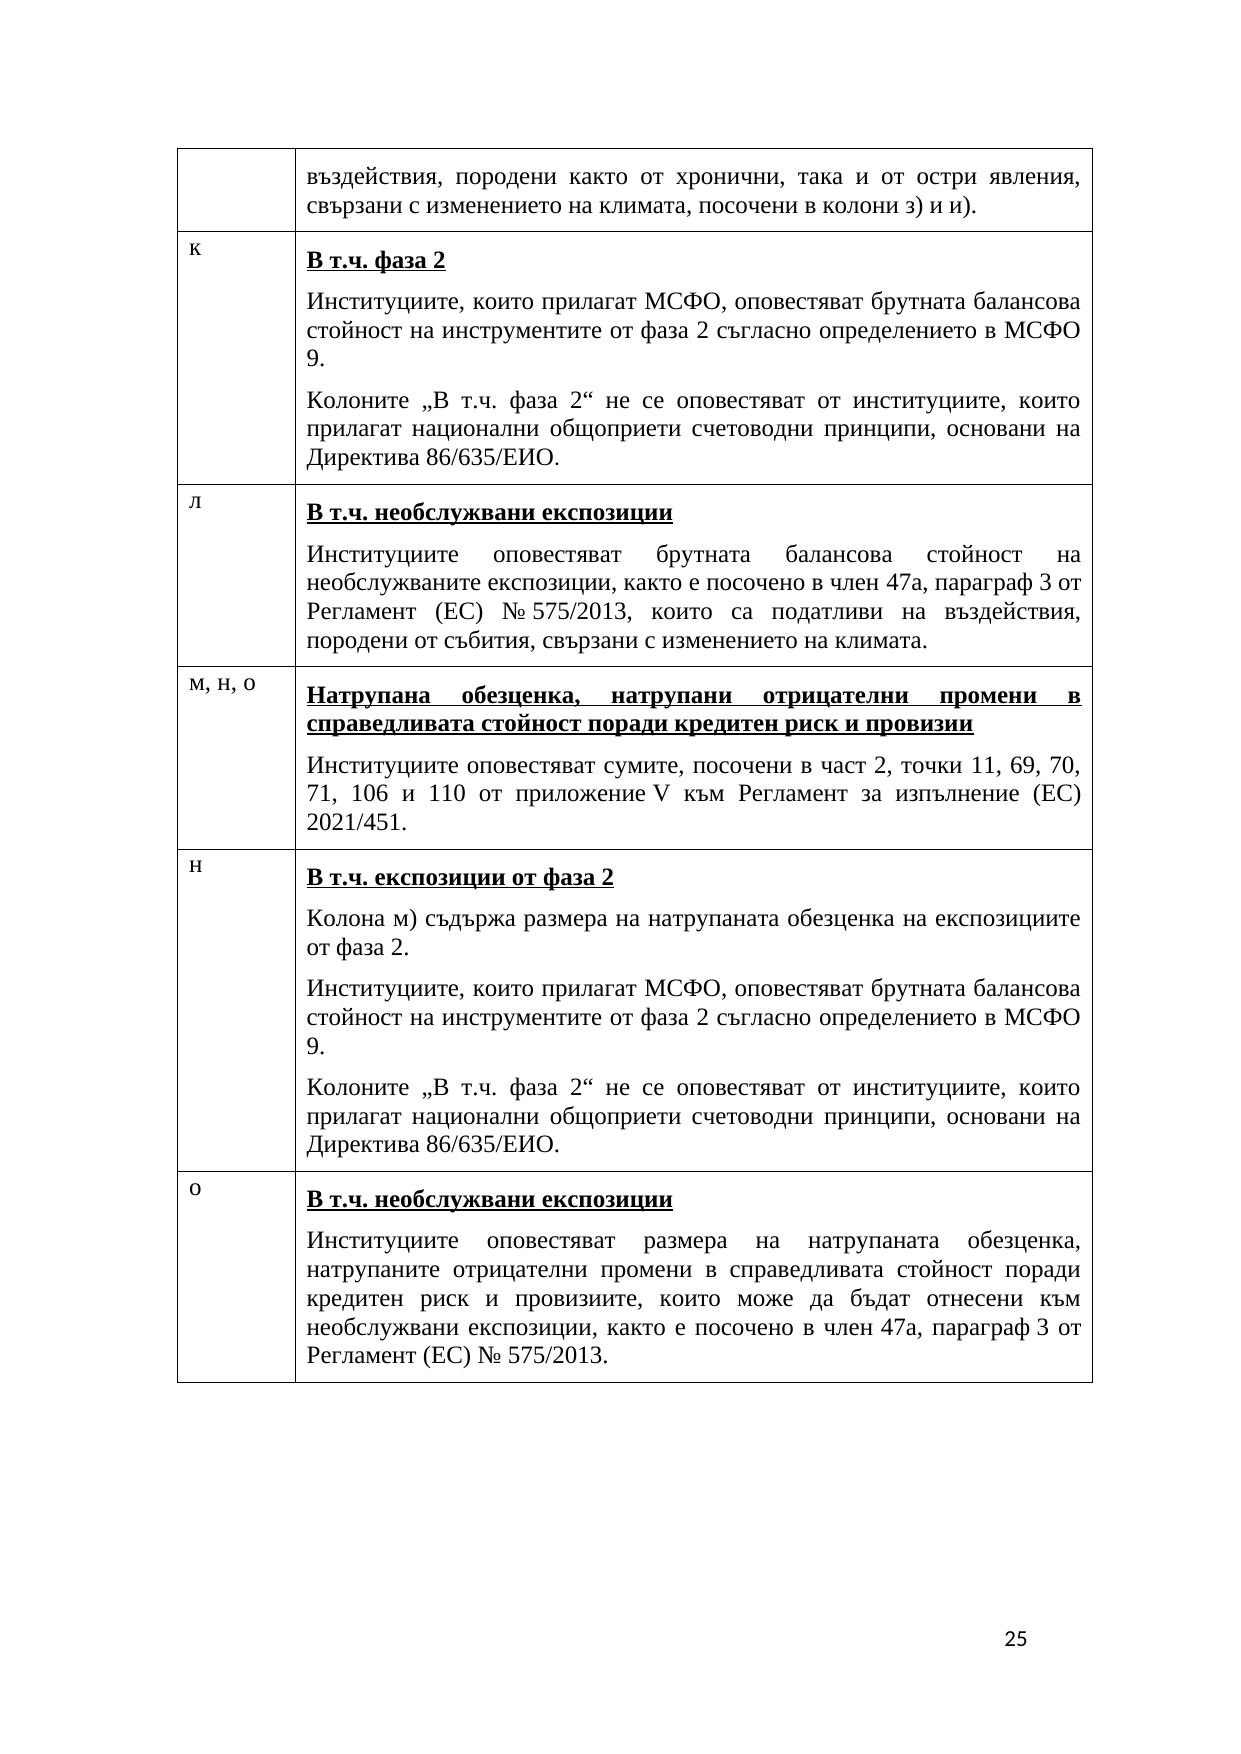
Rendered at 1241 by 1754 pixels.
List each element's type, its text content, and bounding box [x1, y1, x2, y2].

table_cell Натрупана обезценка, натрупани отрицателни промени в справедливата стойност поради кредитен риск и провизии Институциите оповестяват сумите, посочени в част 2, точки 11, 69, 70, 71, 106 и 110 от приложение V към Регламент за изпълнение (ЕС) 2021/451. [296, 667, 1092, 848]
table_cell В т.ч. експозиции от фаза 2 Колона м) съдържа размера на натрупаната обезценка на експозициите от фаза 2. Институциите, които прилагат МСФО, оповестяват брутната балансова стойност на инструментите от фаза 2 съгласно определението в МСФО 9. Колоните „В т.ч. фаза 2“ не се оповестяват от институциите, които прилагат национални общоприети счетоводни принципи, основани на Директива 86/635/ЕИО. [296, 850, 1092, 1171]
table_cell л [178, 485, 295, 666]
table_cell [296, 149, 1092, 231]
table_cell н [178, 850, 295, 1171]
table_cell о [178, 1172, 295, 1382]
table_cell В т.ч. фаза 2 Институциите, които прилагат МСФО, оповестяват брутната балансова стойност на инструментите от фаза 2 съгласно определението в МСФО 9. Колоните „В т.ч. фаза 2“ не се оповестяват от институциите, които прилагат национални общоприети счетоводни принципи, основани на Директива 86/635/ЕИО. [296, 232, 1092, 484]
table_cell В т.ч. необслужвани експозиции Институциите оповестяват брутната балансова стойност на необслужваните експозиции, както е посочено в член 47а, параграф 3 от Регламент (ЕС) № 575/2013, които са податливи на въздействия, породени от събития, свързани с изменението на климата. [296, 485, 1092, 666]
table_cell В т.ч. необслужвани експозиции Институциите оповестяват размера на натрупаната обезценка, натрупаните отрицателни промени в справедливата стойност поради кредитен риск и провизиите, които може да бъдат отнесени към необслужвани експозиции, както е посочено в член 47а, параграф 3 от Регламент (ЕС) № 575/2013. [296, 1172, 1092, 1382]
table_cell к [178, 232, 295, 484]
table_cell й [178, 149, 295, 231]
table_cell м, н, о [178, 667, 295, 848]
